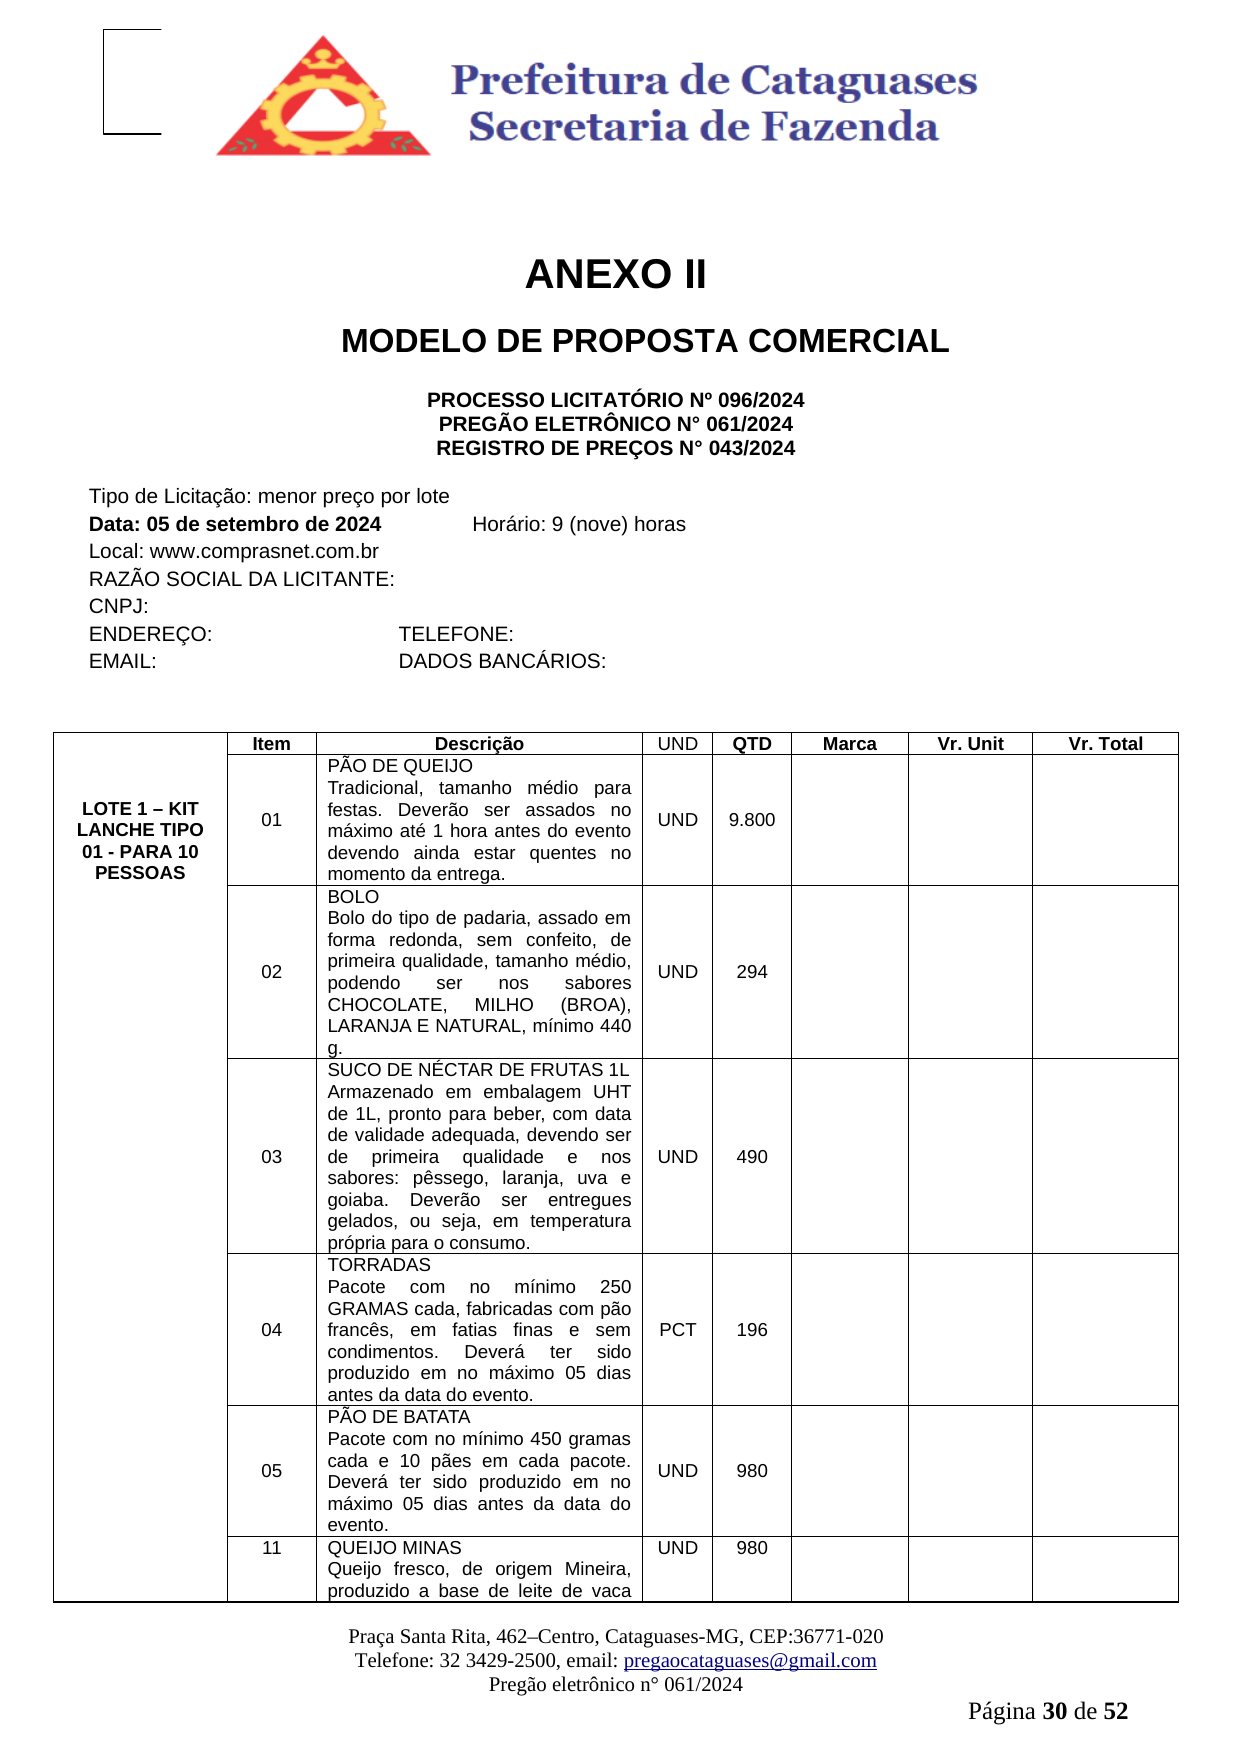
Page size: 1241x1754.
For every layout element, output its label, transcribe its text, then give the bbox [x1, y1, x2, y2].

table_cell [1033, 1059, 1178, 1253]
table_cell 980 [713, 1537, 791, 1601]
table_cell 01 [228, 755, 316, 884]
table_cell [792, 1406, 908, 1536]
table_cell UND [643, 755, 712, 884]
table_cell 490 [713, 1059, 791, 1253]
text PROCESSO LICITATÓRIO Nº 096/2024 [103, 388, 1128, 412]
table_cell [792, 1059, 908, 1253]
table_cell [909, 886, 1032, 1058]
text Tipo de Licitação: menor preço por lote [88, 484, 1128, 508]
table_cell [792, 886, 908, 1058]
table_cell [909, 1537, 1032, 1601]
table_header QTD [713, 733, 791, 754]
table_cell BOLO Bolo do tipo de padaria, assado em forma redonda, sem confeito, de primeira qualidade, tamanho médio, podendo ser nos sabores CHOCOLATE, MILHO (BROA), LARANJA E NATURAL, mínimo 440 g. [317, 886, 642, 1058]
table_cell 04 [228, 1254, 316, 1405]
text ENDEREÇO: TELEFONE: [88, 622, 1128, 646]
table_cell [1033, 1537, 1178, 1601]
table_cell 03 [228, 1059, 316, 1253]
table_header Item [228, 733, 316, 754]
table_header Vr. Total [1033, 733, 1178, 754]
table_cell 980 [713, 1406, 791, 1536]
table_cell [792, 1254, 908, 1405]
table_header Descrição [317, 733, 642, 754]
text EMAIL: DADOS BANCÁRIOS: [88, 649, 1128, 673]
table_cell [909, 755, 1032, 884]
text REGISTRO DE PREÇOS N° 043/2024 [103, 436, 1128, 460]
text RAZÃO SOCIAL DA LICITANTE: [88, 567, 1128, 591]
table_cell 02 [228, 886, 316, 1058]
list ANEXO II [103, 249, 1128, 297]
table_cell [909, 1254, 1032, 1405]
table_cell PÃO DE QUEIJO Tradicional, tamanho médio para festas. Deverão ser assados no máximo até 1 hora antes do evento devendo ainda estar quentes no momento da entrega. [317, 755, 642, 884]
text PREGÃO ELETRÔNICO N° 061/2024 [103, 412, 1128, 436]
table_cell [1033, 755, 1178, 884]
table_cell UND [643, 1406, 712, 1536]
text CNPJ: [88, 594, 1128, 618]
table_cell 11 [228, 1537, 316, 1601]
table_cell [1033, 1254, 1178, 1405]
table_cell 294 [713, 886, 791, 1058]
text Data: 05 de setembro de 2024 Horário: 9 (nove) horas [88, 512, 1128, 536]
table_cell [792, 1537, 908, 1601]
text Local: www.comprasnet.com.br [88, 539, 1128, 563]
table_cell [1033, 1406, 1178, 1536]
table_header LOTE 1 – KIT LANCHE TIPO 01 - PARA 10 PESSOAS [54, 733, 227, 1601]
table_cell UND [643, 1059, 712, 1253]
table_cell [792, 755, 908, 884]
table_cell PCT [643, 1254, 712, 1405]
table_cell [1033, 886, 1178, 1058]
table_header Marca [792, 733, 908, 754]
table_cell 196 [713, 1254, 791, 1405]
picture [161, 29, 1071, 177]
table_cell 05 [228, 1406, 316, 1536]
table_cell 9.800 [713, 755, 791, 884]
table_header Vr. Unit [909, 733, 1032, 754]
table_cell SUCO DE NÉCTAR DE FRUTAS 1L Armazenado em embalagem UHT de 1L, pronto para beber, com data de validade adequada, devendo ser de primeira qualidade e nos sabores: pêssego, laranja, uva e goiaba. Deverão ser entregues gelados, ou seja, em temperatura própria para o consumo. [317, 1059, 642, 1253]
table_cell PÃO DE BATATA Pacote com no mínimo 450 gramas cada e 10 pães em cada pacote. Deverá ter sido produzido em no máximo 05 dias antes da data do evento. [317, 1406, 642, 1536]
text MODELO DE PROPOSTA COMERCIAL [103, 321, 1128, 359]
table_header UND [643, 733, 712, 754]
table_cell TORRADAS Pacote com no mínimo 250 GRAMAS cada, fabricadas com pão francês, em fatias finas e sem condimentos. Deverá ter sido produzido em no máximo 05 dias antes da data do evento. [317, 1254, 642, 1405]
table_cell [909, 1059, 1032, 1253]
table_cell UND [643, 1537, 712, 1601]
table_cell UND [643, 886, 712, 1058]
table_cell [909, 1406, 1032, 1536]
